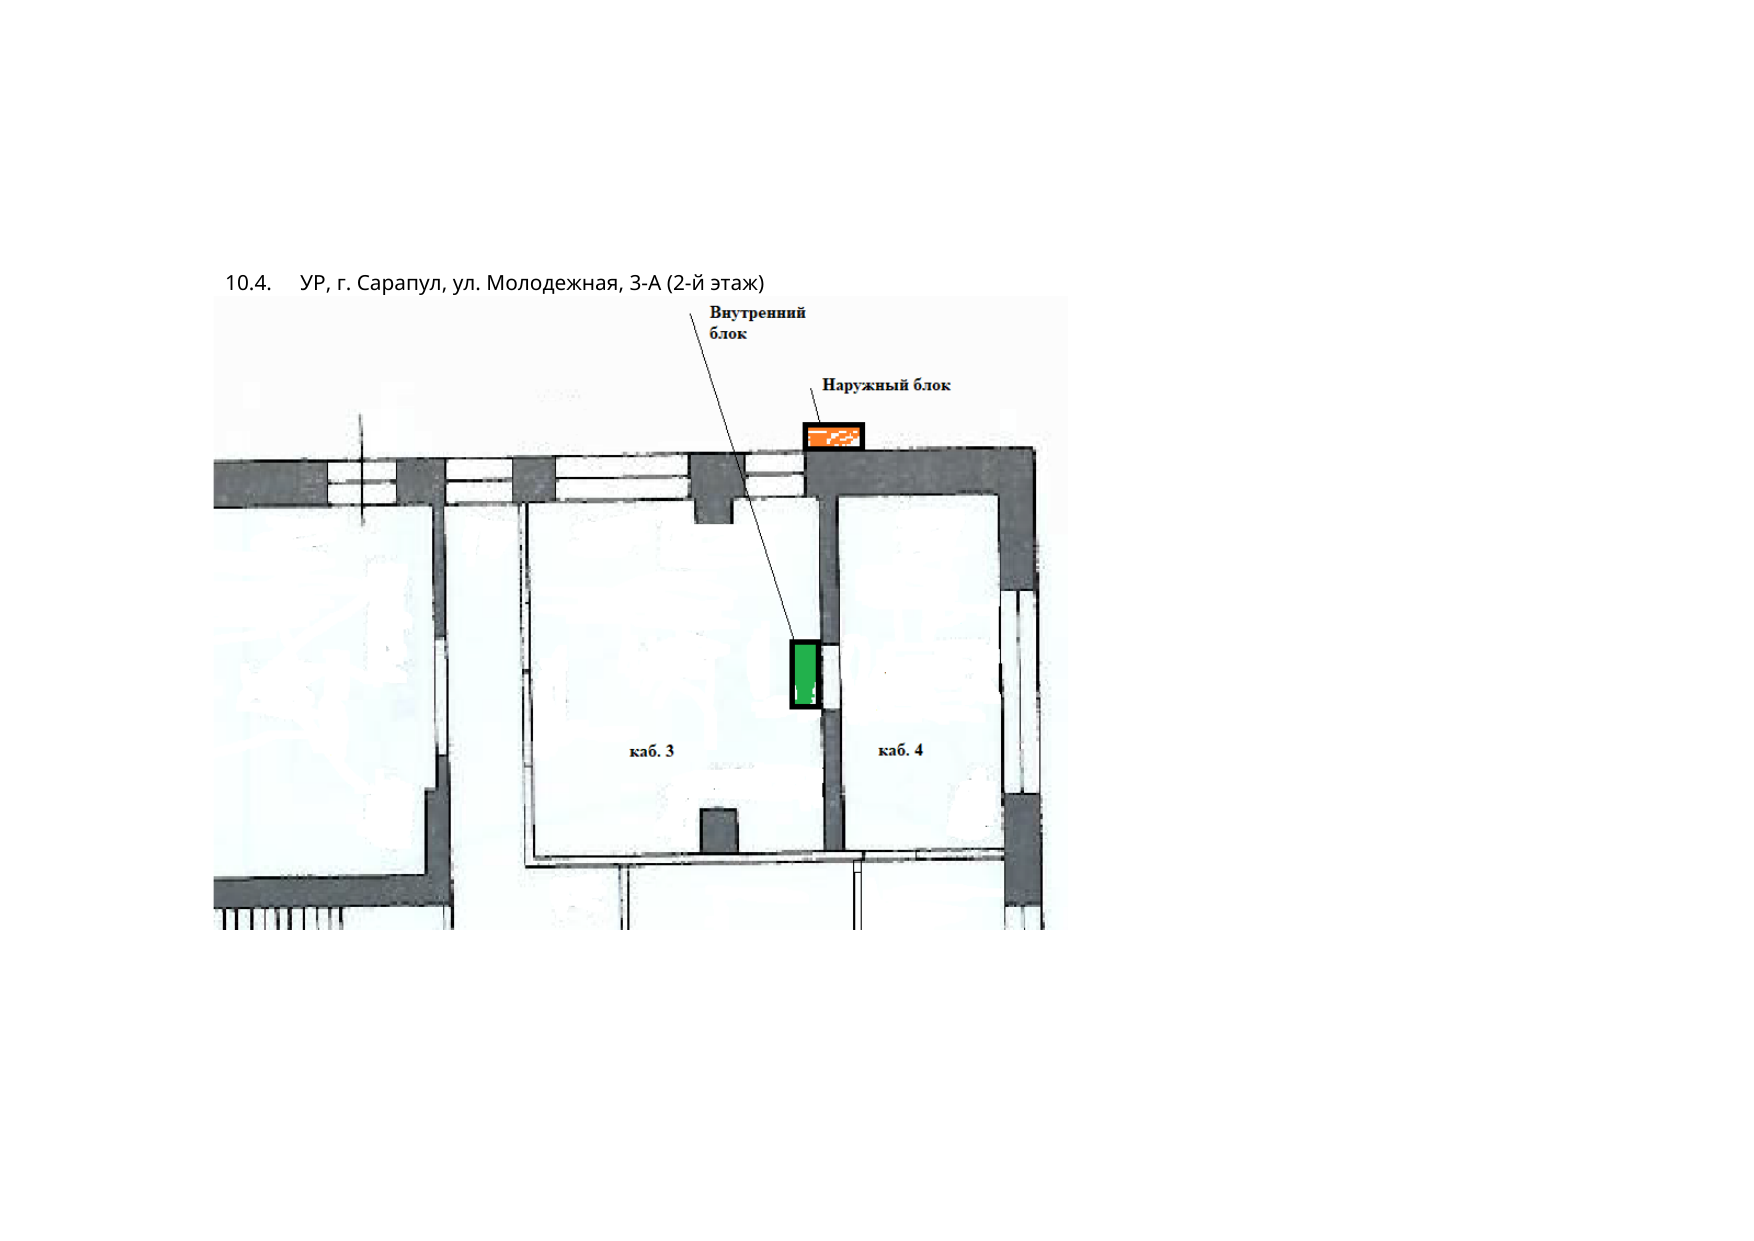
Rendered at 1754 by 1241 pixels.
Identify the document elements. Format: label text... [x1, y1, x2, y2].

list УР, г. Сарапул, ул. Молодежная, 3-А (2-й этаж) [225, 268, 1709, 297]
picture [213, 296, 1069, 930]
